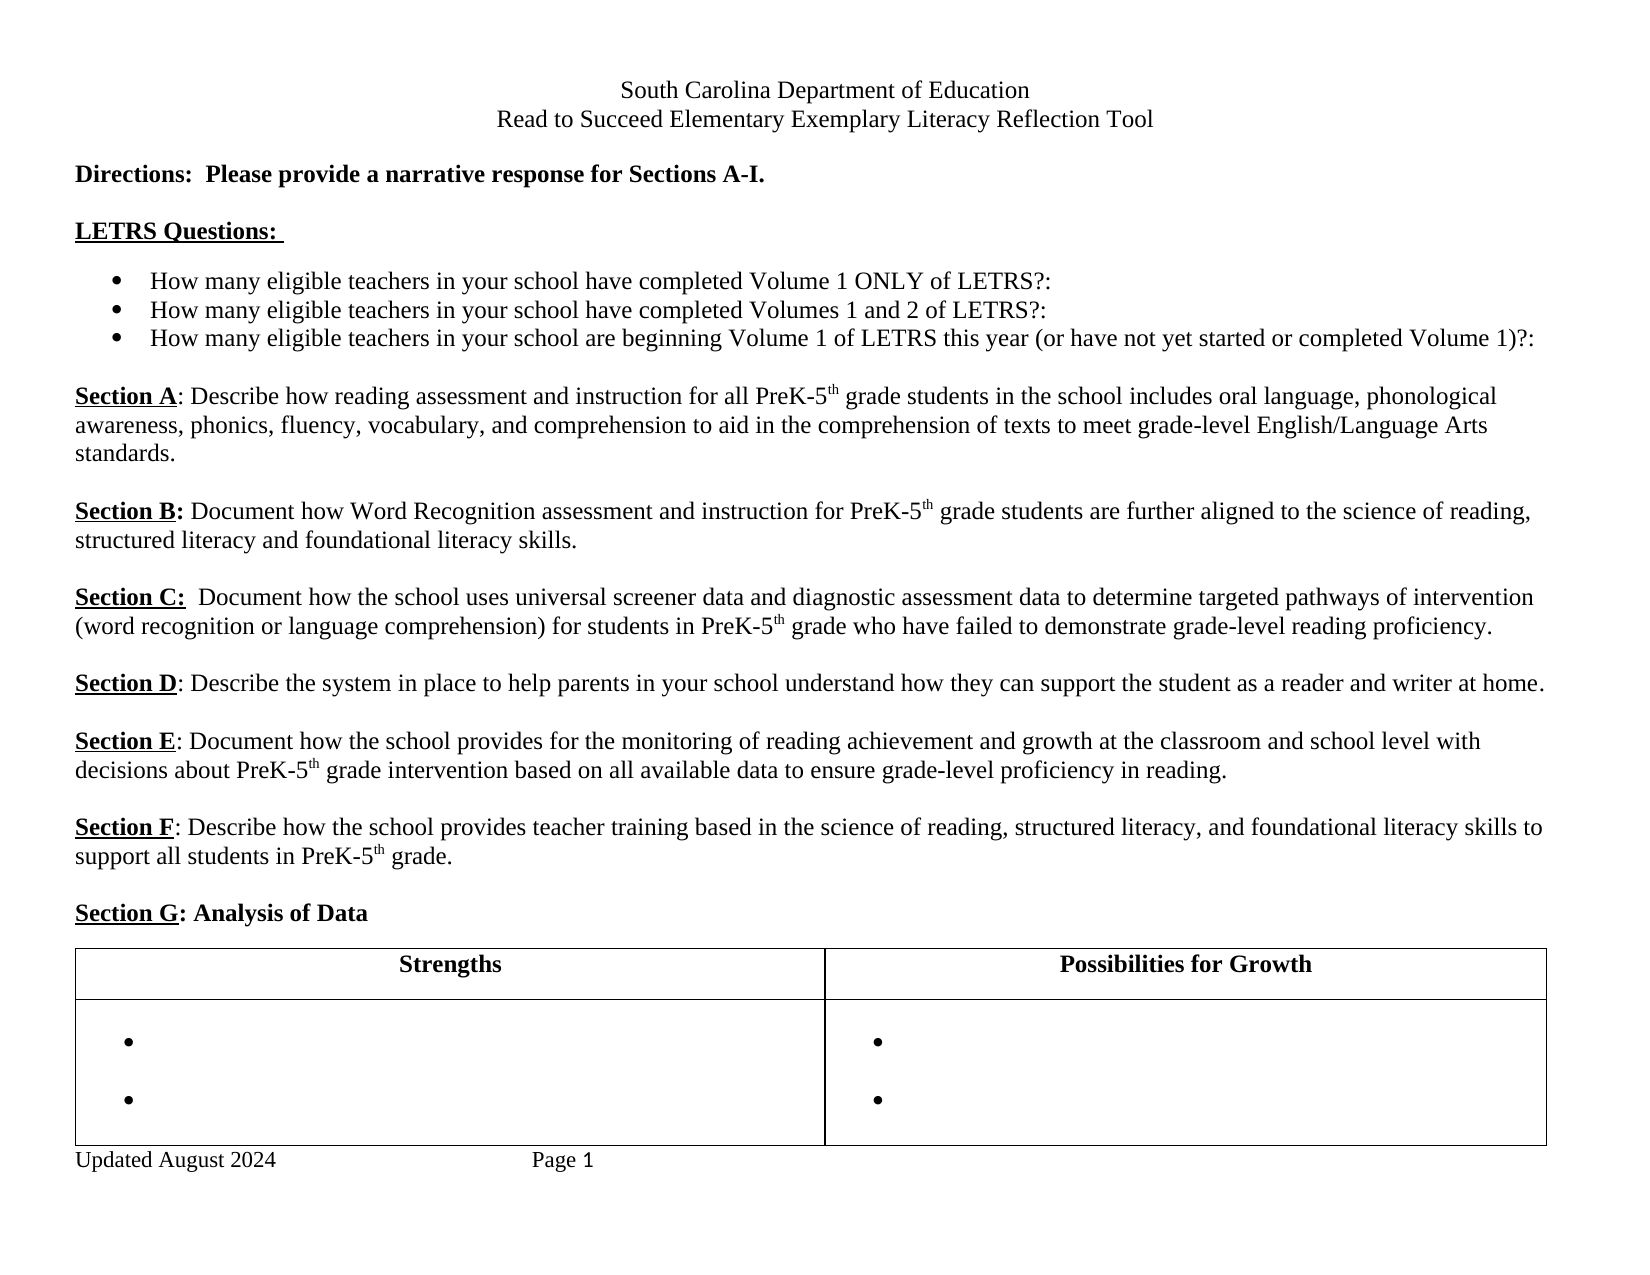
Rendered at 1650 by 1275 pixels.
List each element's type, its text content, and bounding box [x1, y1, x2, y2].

text Section C: Document how the school uses universal screener data and diagnostic assessment data to determine targeted pathways of intervention (word recognition or language comprehension) for students in PreK-5th grade who have failed to demonstrate grade‑level reading proficiency. [75, 582, 1575, 640]
text Section D: Describe the system in place to help parents in your school understand how they can support the student as a reader and writer at home. [75, 668, 1575, 697]
text Section F: Describe how the school provides teacher training based in the science of reading, structured literacy, and foundational literacy skills to support all students in PreK-5th grade. [75, 812, 1575, 870]
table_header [826, 949, 1546, 999]
list How many eligible teachers in your school are beginning Volume 1 of LETRS this year (or have not yet started or completed Volume 1)?: [112, 323, 1575, 352]
text LETRS Questions: [75, 216, 1575, 245]
table_header Strengths [76, 949, 824, 999]
list How many eligible teachers in your school have completed Volume 1 ONLY of LETRS?: [112, 266, 1575, 295]
table_cell [826, 1000, 1546, 1144]
list How many eligible teachers in your school have completed Volumes 1 and 2 of LETRS?: [112, 295, 1575, 323]
text Section A: Describe how reading assessment and instruction for all PreK-5th grade students in the school includes oral language, phonological awareness, phonics, fluency, vocabulary, and comprehension to aid in the comprehension of texts to meet grade‑level English/Language Arts standards. [75, 381, 1575, 467]
text Section E: Document how the school provides for the monitoring of reading achievement and growth at the classroom and school level with decisions about PreK-5th grade intervention based on all available data to ensure grade-level proficiency in reading. [75, 726, 1575, 783]
text Directions: Please provide a narrative response for Sections A-I. [75, 159, 1575, 188]
text Section B: Document how Word Recognition assessment and instruction for PreK-5th grade students are further aligned to the science of reading, structured literacy and foundational literacy skills. [75, 496, 1575, 553]
text Section G: Analysis of Data [75, 898, 1575, 927]
table_cell [76, 1000, 824, 1144]
